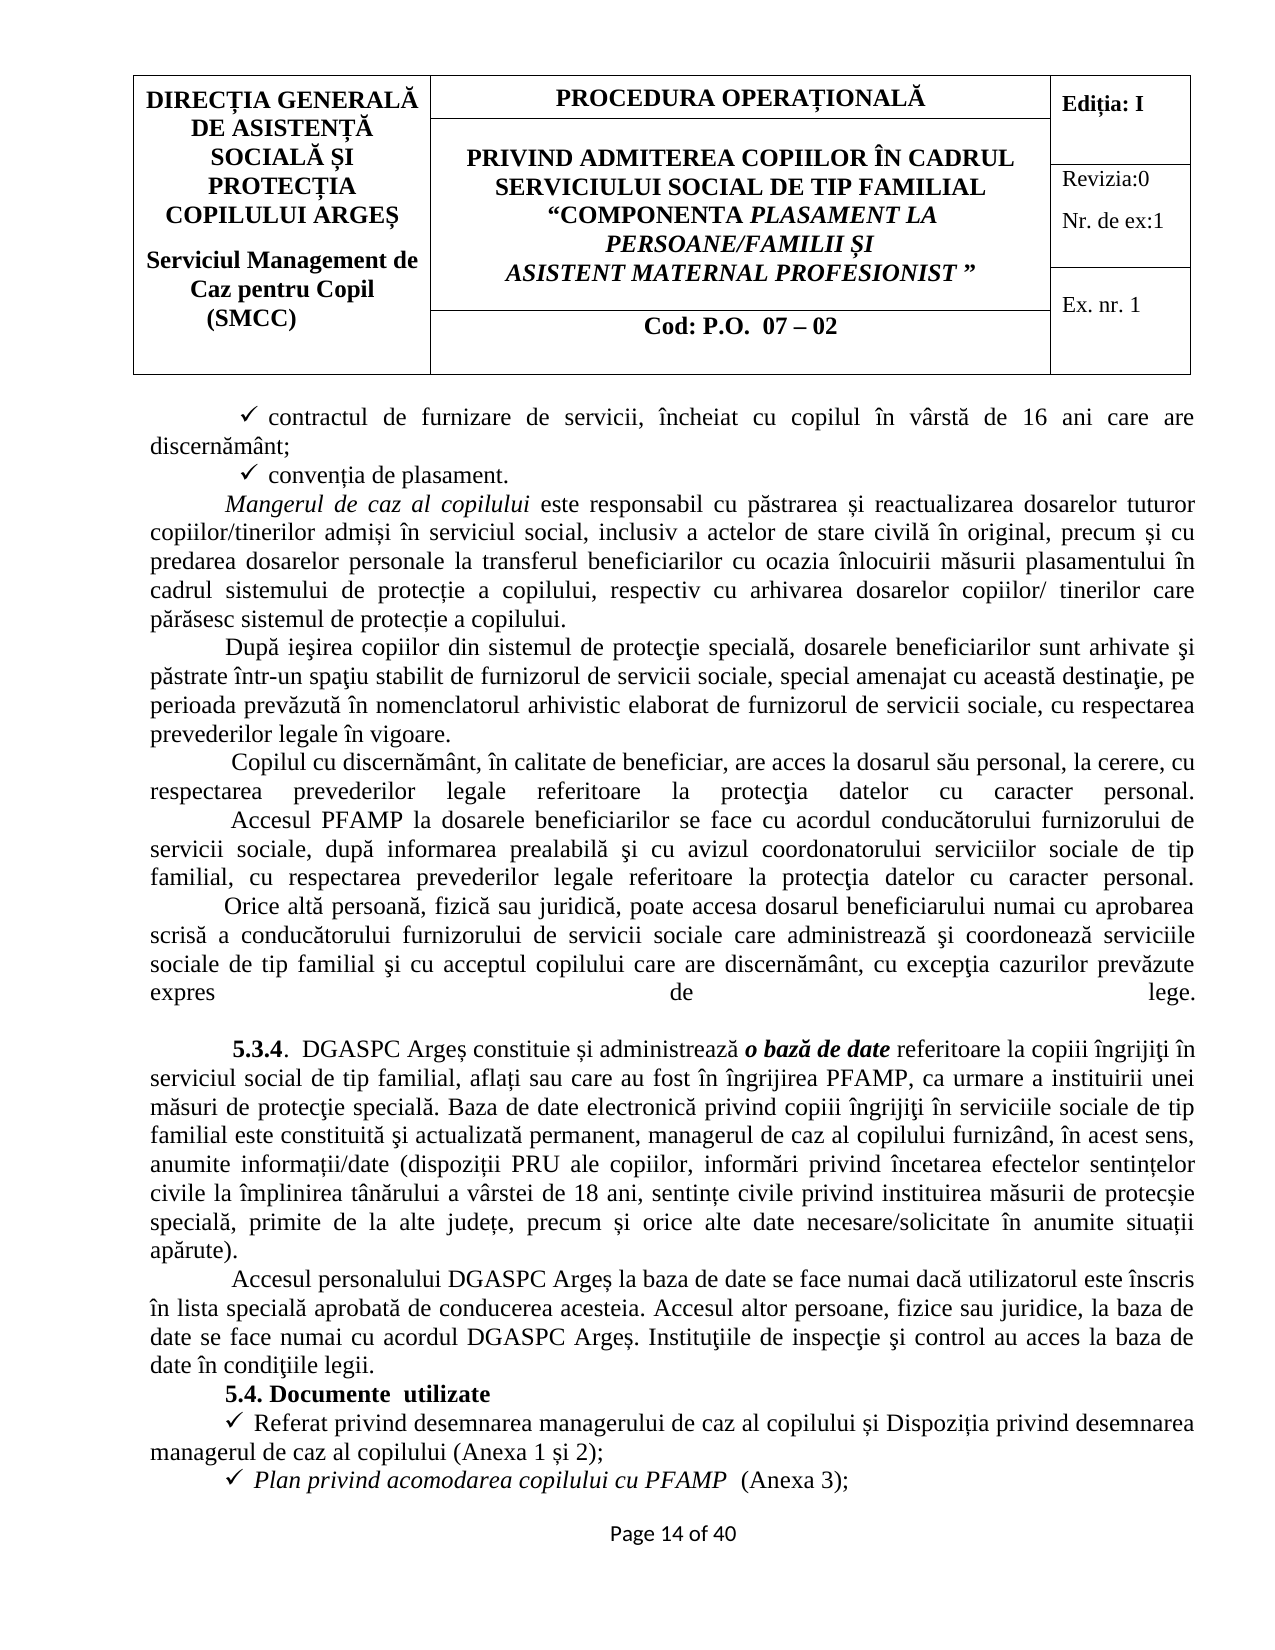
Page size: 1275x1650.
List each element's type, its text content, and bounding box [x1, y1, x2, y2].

text Copilul cu discernământ, în calitate de beneficiar, are acces la dosarul său personal, la cerere, cu respectarea prevederilor legale referitoare la protecţia datelor cu caracter personal. Accesul PFAMP la dosarele beneficiarilor se face cu acordul conducătorului furnizorului de servicii sociale, după informarea prealabilă şi cu avizul coordonatorului serviciilor sociale de tip familial, cu respectarea prevederilor legale referitoare la protecţia datelor cu caracter personal. Orice altă persoană, fizică sau juridică, poate accesa dosarul beneficiarului numai cu aprobarea scrisă a conducătorului furnizorului de servicii sociale care administrează şi coordonează serviciile sociale de tip familial şi cu acceptul copilului care are discernământ, cu excepţia cazurilor prevăzute expres de lege. [150, 747, 1196, 1034]
text După ieşirea copiilor din sistemul de protecţie specială, dosarele beneficiarilor sunt arhivate şi păstrate într-un spaţiu stabilit de furnizorul de servicii sociale, special amenajat cu această destinaţie, pe perioada prevăzută în nomenclatorul arhivistic elaborat de furnizorul de servicii sociale, cu respectarea prevederilor legale în vigoare. [150, 632, 1196, 747]
list contractul de furnizare de servicii, încheiat cu copilul în vârstă de 16 ani care are discernământ; [150, 402, 1196, 460]
text Accesul personalului DGASPC Argeș la baza de date se face numai dacă utilizatorul este înscris în lista specială aprobată de conducerea acesteia. Accesul altor persoane, fizice sau juridice, la baza de date se face numai cu acordul DGASPC Argeș. Instituţiile de inspecţie şi control au acces la baza de date în condiţiile legii. [150, 1264, 1196, 1379]
list convenția de plasament. [150, 460, 1196, 489]
text Mangerul de caz al copilului este responsabil cu păstrarea și reactualizarea dosarelor tuturor copiilor/tinerilor admiși în serviciul social, inclusiv a actelor de stare civilă în original, precum și cu predarea dosarelor personale la transferul beneficiarilor cu ocazia înlocuirii măsurii plasamentului în cadrul sistemului de protecție a copilului, respectiv cu arhivarea dosarelor copiilor/ tinerilor care părăsesc sistemul de protecție a copilului. [150, 489, 1196, 632]
list Plan privind acomodarea copilului cu PFAMP (Anexa 3); [150, 1466, 1196, 1494]
text 5.4. Documente utilizate [150, 1379, 1196, 1408]
text 5.3.4. DGASPC Argeș constituie și administrează o bază de date referitoare la copiii îngrijiţi în serviciul social de tip familial, aflați sau care au fost în îngrijirea PFAMP, ca urmare a instituirii unei măsuri de protecţie specială. Baza de date electronică privind copiii îngrijiţi în serviciile sociale de tip familial este constituită şi actualizată permanent, managerul de caz al copilului furnizând, în acest sens, anumite informații/date (dispoziții PRU ale copiilor, informări privind încetarea efectelor sentințelor civile la împlinirea tânărului a vârstei de 18 ani, sentințe civile privind instituirea măsurii de protecșie specială, primite de la alte județe, precum și orice alte date necesare/solicitate în anumite situații apărute). [150, 1034, 1196, 1264]
list Referat privind desemnarea managerului de caz al copilului și Dispoziția privind desemnarea managerul de caz al copilului (Anexa 1 și 2); [150, 1408, 1196, 1466]
